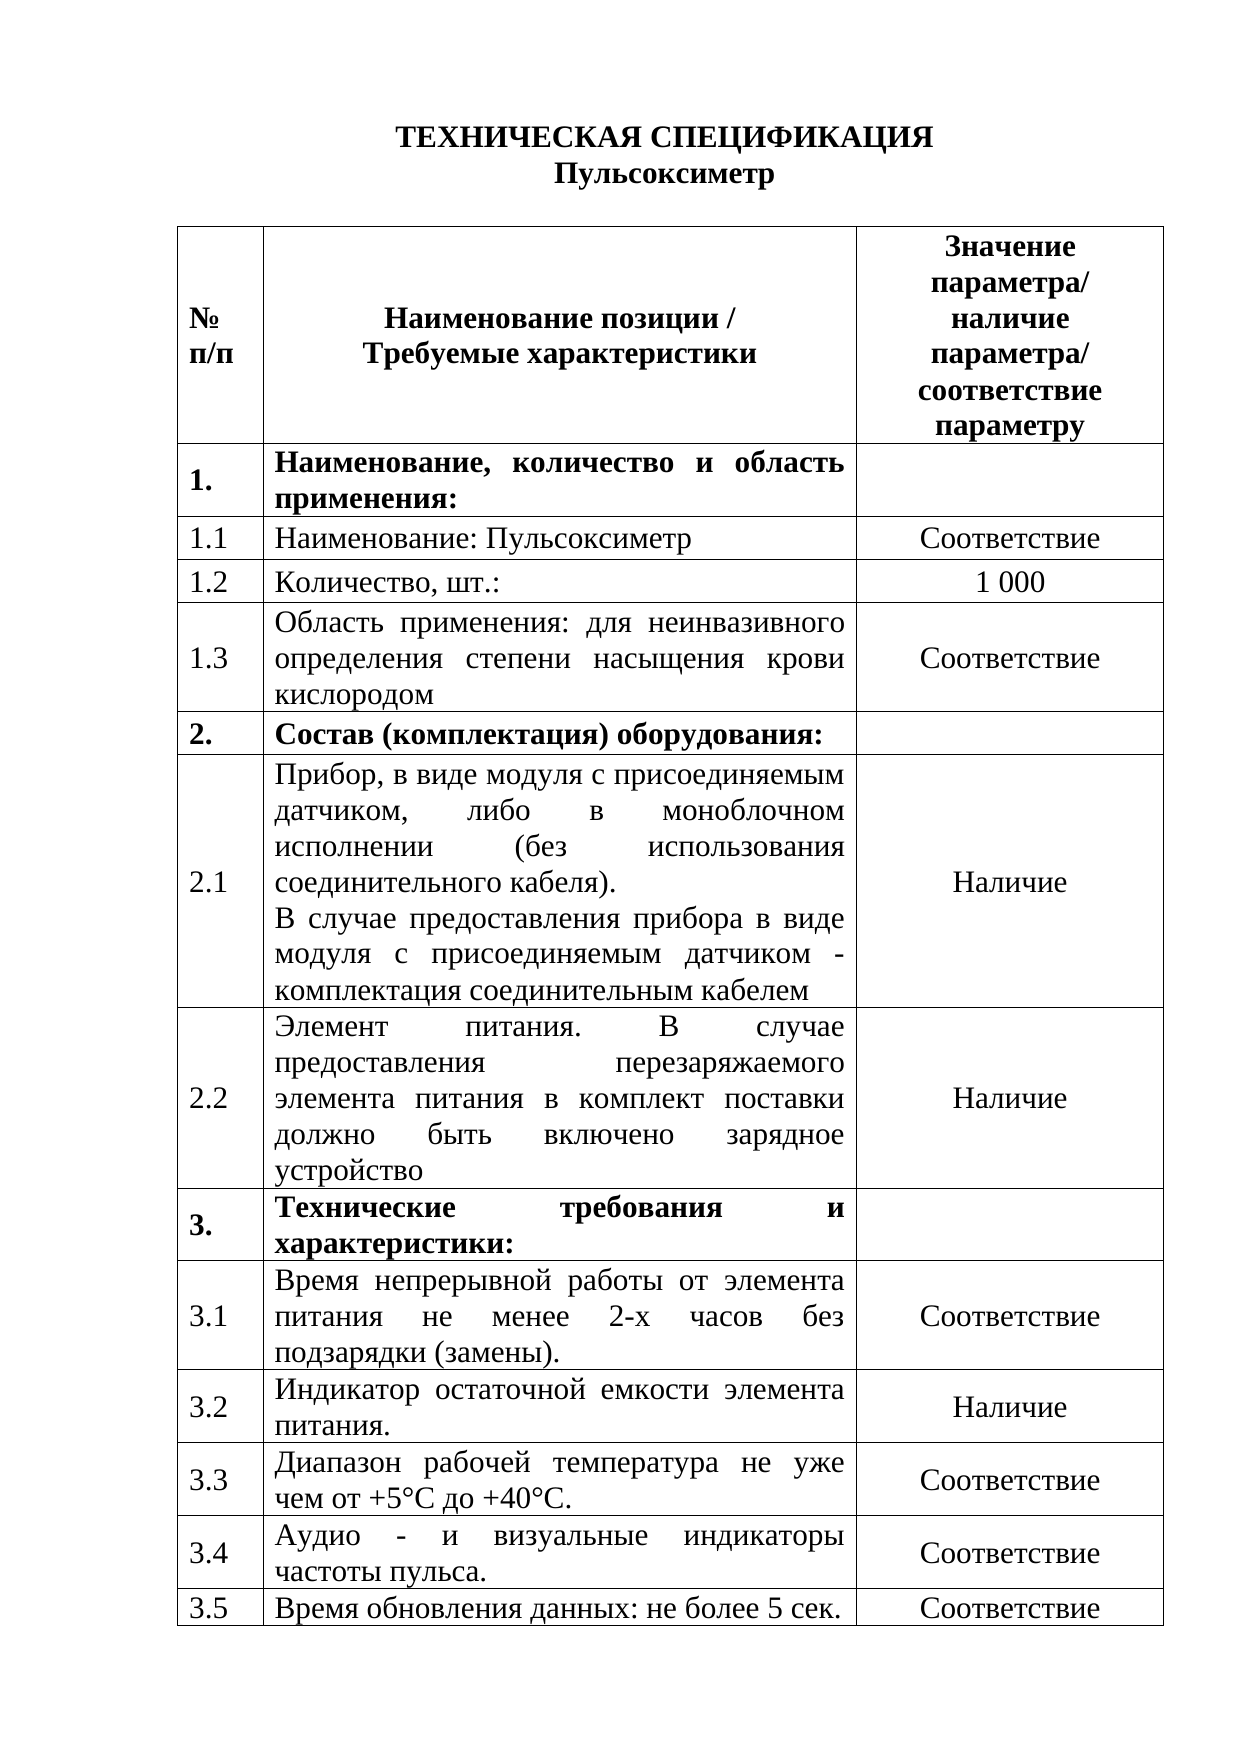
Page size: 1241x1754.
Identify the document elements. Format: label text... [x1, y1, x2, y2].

table_cell Область применения: для неинвазивного определения степени насыщения крови кислородом [264, 603, 856, 711]
table_cell Время обновления данных: не более 5 сек. [264, 1589, 856, 1625]
table_header № п/п [178, 227, 263, 443]
table_cell 3.1 [178, 1261, 263, 1369]
table_cell Наличие [857, 1008, 1163, 1187]
table_cell Прибор, в виде модуля с присоединяемым датчиком, либо в моноблочном исполнении (без использования соединительного кабеля). В случае предоставления прибора в виде модуля с присоединяемым датчиком - комплектация соединительным кабелем [264, 755, 856, 1007]
table_cell Соответствие [857, 1516, 1163, 1588]
table_cell Диапазон рабочей температура не уже чем от +5°С до +40°С. [264, 1443, 856, 1515]
table_cell Наличие [857, 755, 1163, 1007]
table_cell Количество, шт.: [264, 560, 856, 602]
table_header Наименование позиции / Требуемые характеристики [264, 227, 856, 443]
table_cell 2.1 [178, 755, 263, 1007]
table_cell [857, 444, 1163, 516]
table_cell [857, 1189, 1163, 1260]
table_cell 2. [178, 712, 263, 754]
table_cell Соответствие [857, 1443, 1163, 1515]
table_cell [857, 712, 1163, 754]
table_cell Состав (комплектация) оборудования: [264, 712, 856, 754]
table_header Значение параметра/ наличие параметра/ соответствие параметру [857, 227, 1163, 443]
table_cell 2.2 [178, 1008, 263, 1187]
table_cell Наименование: Пульсоксиметр [264, 517, 856, 559]
table_cell 3.5 [178, 1589, 263, 1625]
table_cell 3.2 [178, 1370, 263, 1442]
table_cell 1. [178, 444, 263, 516]
table_cell Технические требования и характеристики: [264, 1189, 856, 1260]
table_cell Наименование, количество и область применения: [264, 444, 856, 516]
table_cell Элемент питания. В случае предоставления перезаряжаемого элемента питания в комплект поставки должно быть включено зарядное устройство [264, 1008, 856, 1187]
table_cell Время непрерывной работы от элемента питания не менее 2-х часов без подзарядки (замены). [264, 1261, 856, 1369]
table_cell Индикатор остаточной емкости элемента питания. [264, 1370, 856, 1442]
table_cell 1.2 [178, 560, 263, 602]
table_cell 3.4 [178, 1516, 263, 1588]
table_cell Соответствие [857, 603, 1163, 711]
table_cell Аудио - и визуальные индикаторы частоты пульса. [264, 1516, 856, 1588]
table_cell 3.3 [178, 1443, 263, 1515]
table_cell Наличие [857, 1370, 1163, 1442]
table_cell Соответствие [857, 517, 1163, 559]
table_cell 1 000 [857, 560, 1163, 602]
text ТЕХНИЧЕСКАЯ СПЕЦИФИКАЦИЯ [177, 118, 1152, 154]
text Пульсоксиметр [177, 154, 1152, 190]
table_cell 1.3 [178, 603, 263, 711]
table_cell Соответствие [857, 1261, 1163, 1369]
table_cell 3. [178, 1189, 263, 1260]
table_cell 1.1 [178, 517, 263, 559]
table_cell Соответствие [857, 1589, 1163, 1625]
